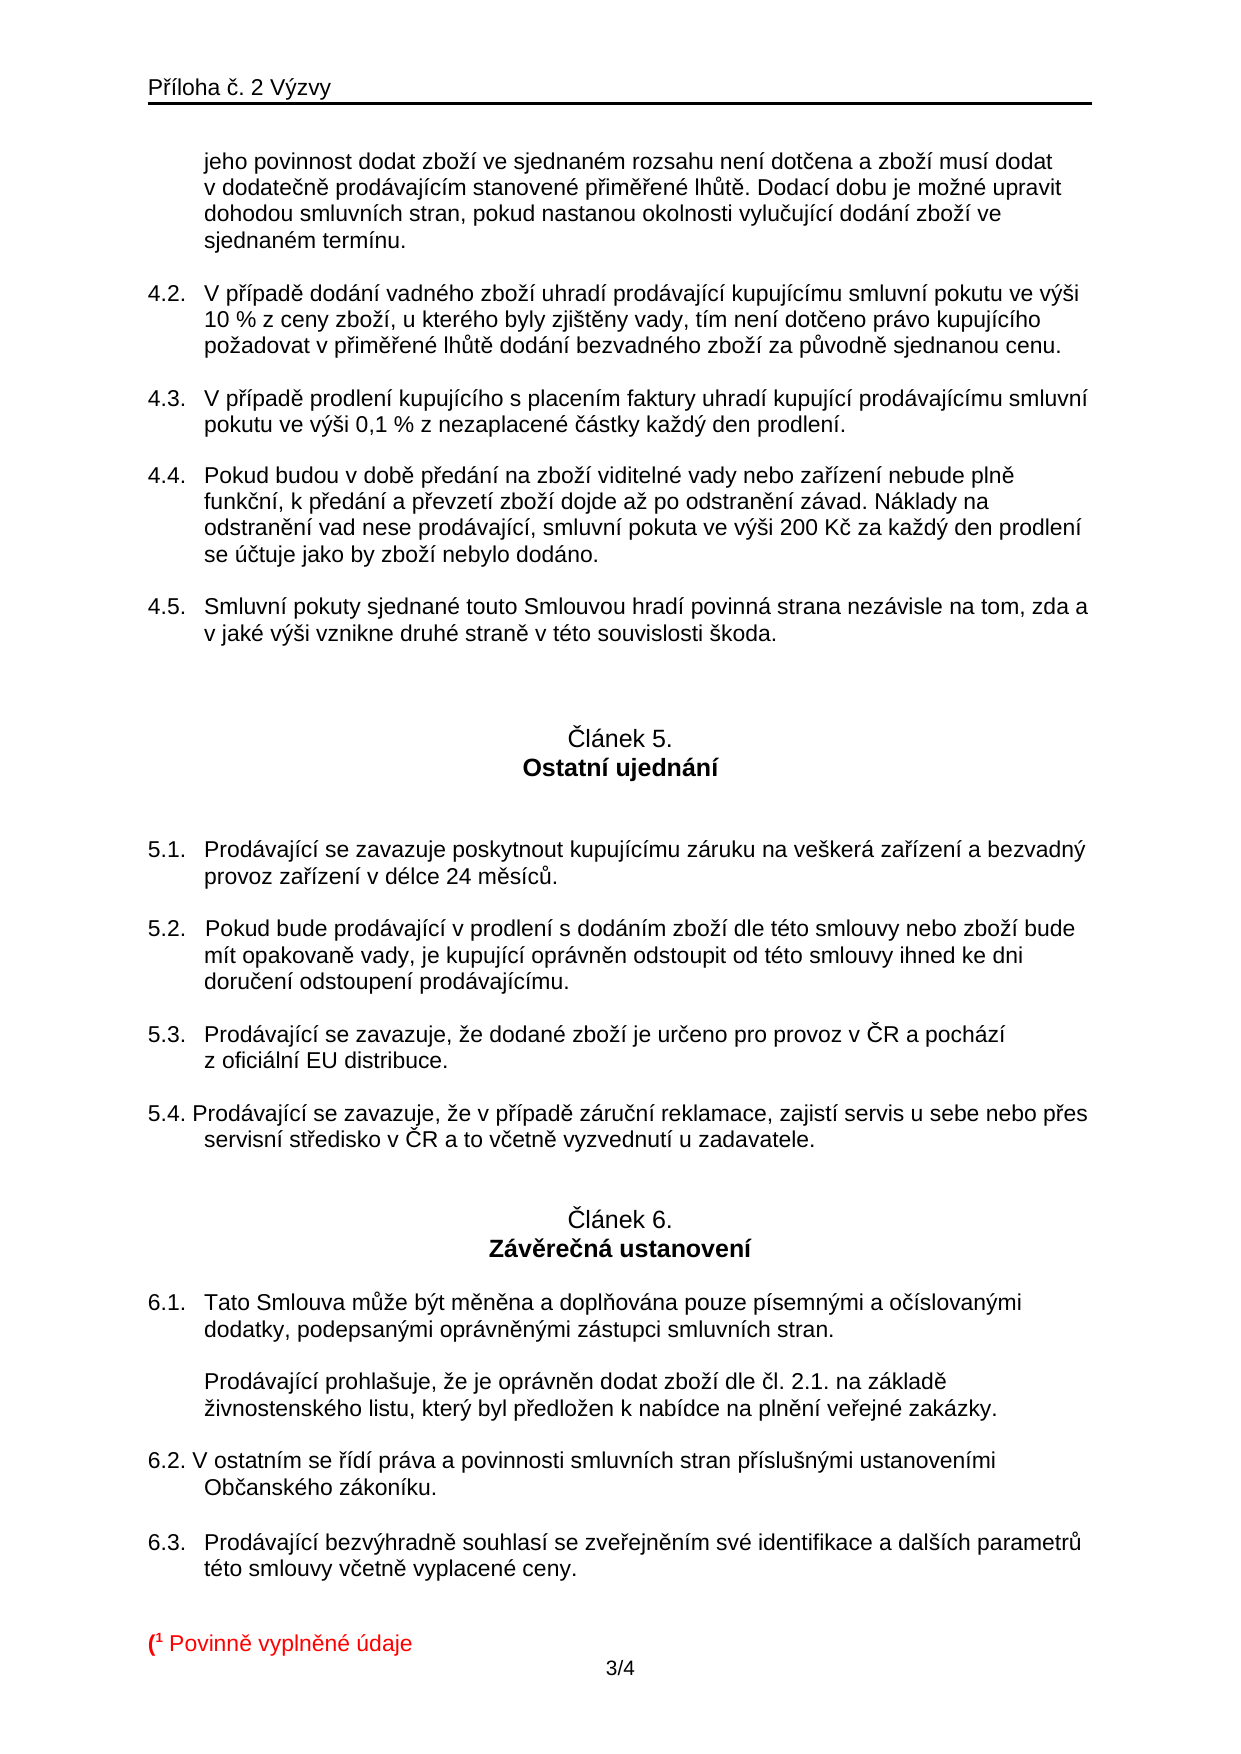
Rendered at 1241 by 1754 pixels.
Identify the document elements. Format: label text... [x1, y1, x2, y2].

list Pokud budou v době předání na zboží viditelné vady nebo zařízení nebude plně funkční, k předání a převzetí zboží dojde až po odstranění závad. Náklady na odstranění vad nese prodávající, smluvní pokuta ve výši 200 Kč za každý den prodlení se účtuje jako by zboží nebylo dodáno. [148, 462, 1092, 567]
text 5.3. Prodávající se zavazuje, že dodané zboží je určeno pro provoz v ČR a pochází z oficiální EU distribuce. [148, 1021, 1092, 1073]
list V případě prodlení kupujícího s placením faktury uhradí kupující prodávajícímu smluvní pokutu ve výši 0,1 % z nezaplacené částky každý den prodlení. [148, 385, 1092, 438]
text Závěrečná ustanovení [148, 1234, 1092, 1263]
list Smluvní pokuty sjednané touto Smlouvou hradí povinná strana nezávisle na tom, zda a v jaké výši vznikne druhé straně v této souvislosti škoda. [148, 593, 1092, 672]
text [148, 148, 1092, 253]
text 6.2. V ostatním se řídí práva a povinnosti smluvních stran příslušnými ustanoveními Občanského zákoníku. [148, 1447, 1092, 1500]
text 6.3. Prodávající bezvýhradně souhlasí se zveřejněním své identifikace a dalších parametrů této smlouvy včetně vyplacené ceny. [148, 1529, 1092, 1581]
text Ostatní ujednání [148, 752, 1092, 781]
text 5.2. Pokud bude prodávající v prodlení s dodáním zboží dle této smlouvy nebo zboží bude mít opakovaně vady, je kupující oprávněn odstoupit od této smlouvy ihned ke dni doručení odstoupení prodávajícímu. [148, 915, 1092, 994]
text Článek 6. [148, 1205, 1092, 1234]
text Prodávající prohlašuje, že je oprávněn dodat zboží dle čl. 2.1. na základě živnostenského listu, který byl předložen k nabídce na plnění veřejné zakázky. [148, 1368, 1092, 1421]
text 4.2. V případě dodání vadného zboží uhradí prodávající kupujícímu smluvní pokutu ve výši 10 % z ceny zboží, u kterého byly zjištěny vady, tím není dotčeno právo kupujícího požadovat v přiměřené lhůtě dodání bezvadného zboží za původně sjednanou cenu. [148, 279, 1092, 358]
text Článek 5. [148, 724, 1092, 752]
text 5.4. Prodávající se zavazuje, že v případě záruční reklamace, zajistí servis u sebe nebo přes servisní středisko v ČR a to včetně vyzvednutí u zadavatele. [148, 1100, 1092, 1153]
text 6.1. Tato Smlouva může být měněna a doplňována pouze písemnými a očíslovanými dodatky, podepsanými oprávněnými zástupci smluvních stran. [148, 1289, 1092, 1368]
text 5.1. Prodávající se zavazuje poskytnout kupujícímu záruku na veškerá zařízení a bezvadný provoz zařízení v délce 24 měsíců. [148, 836, 1092, 889]
